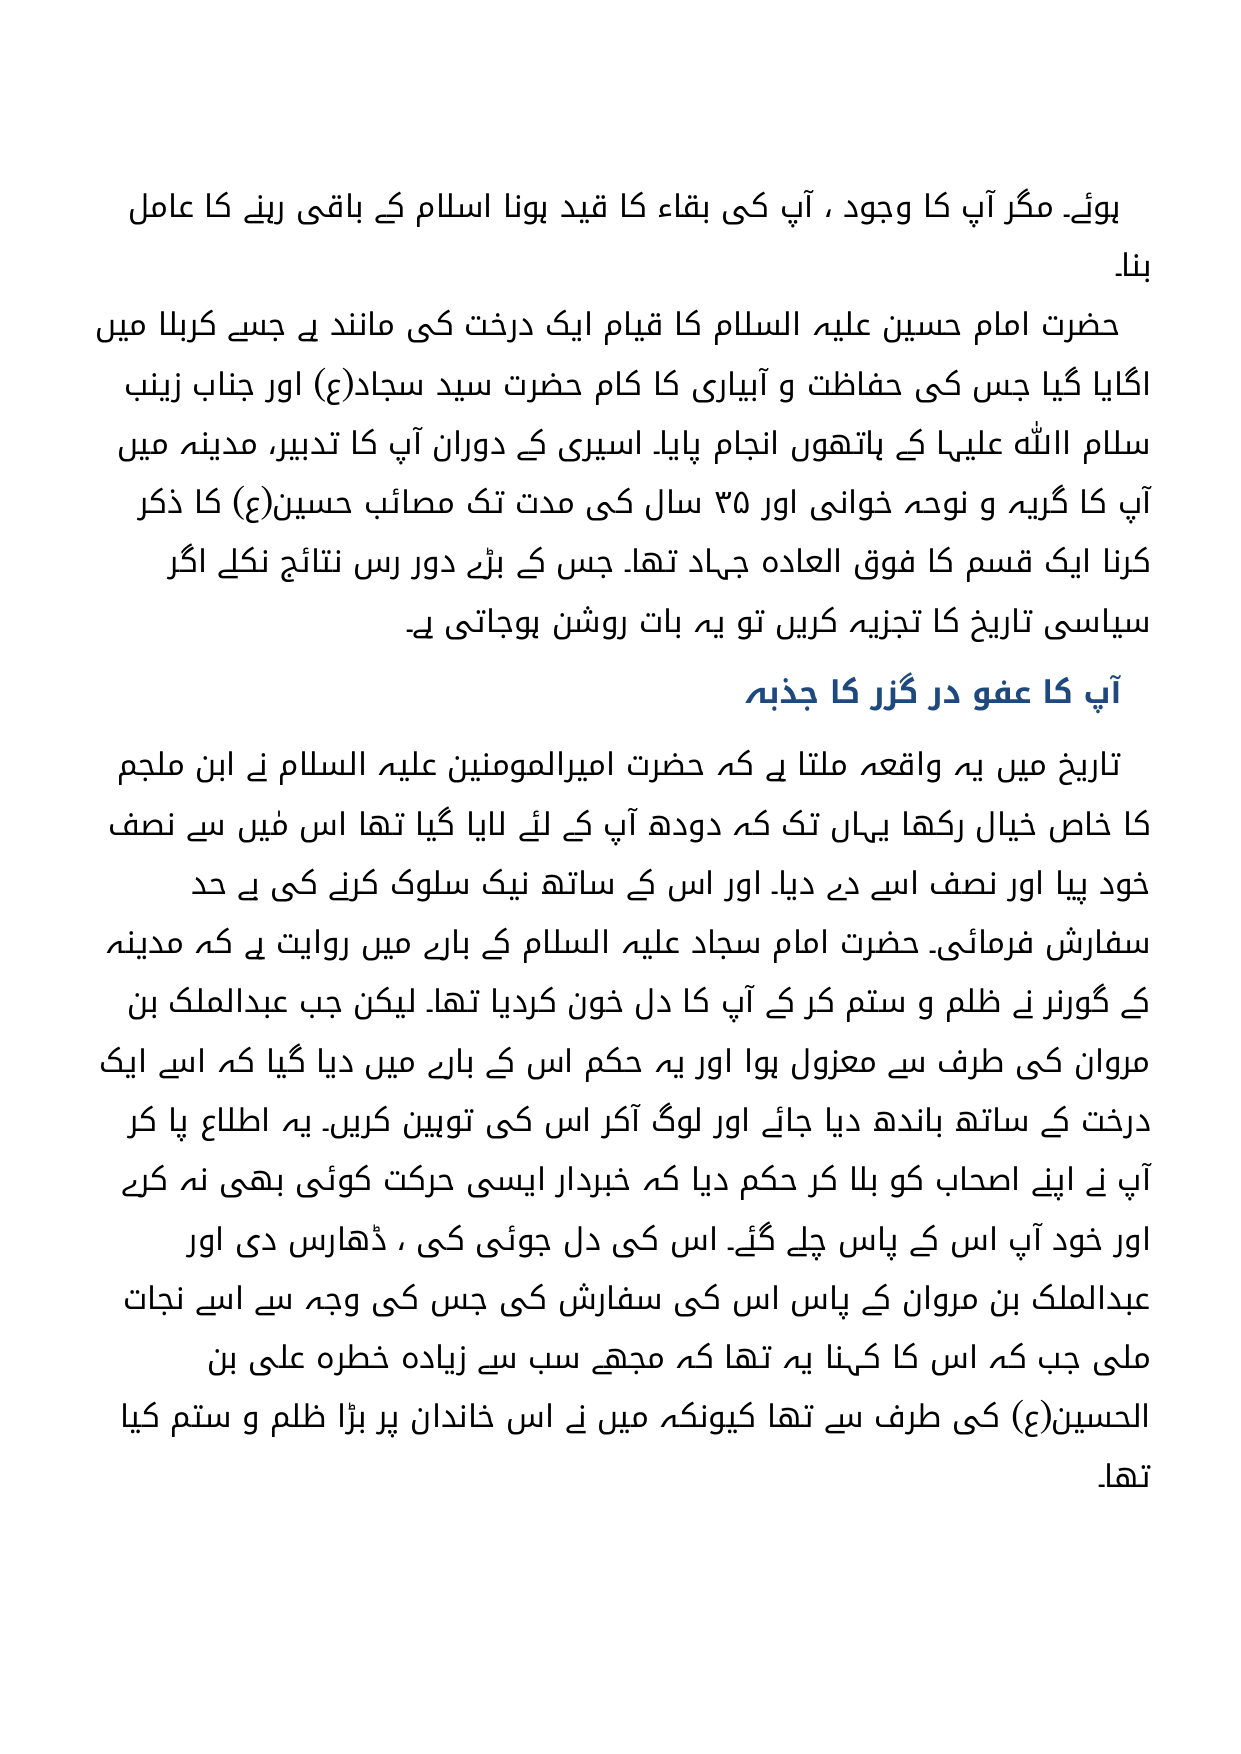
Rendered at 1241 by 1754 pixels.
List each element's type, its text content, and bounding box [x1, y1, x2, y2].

subtitle آپ کا عفو در گزر کا جذبہ [89, 664, 1152, 723]
text تاریخ میں یہ واقعہ ملتا ہے کہ حضرت امیرالمومنین علیہ السلام نے ابن ملجم کا خاص خیال رکھا یہاں تک کہ دودھ آپ کے لئے لایا گیا تھا اس مٰیں سے نصف خود پیا اور نصف اسے دے دیا۔ اور اس کے ساتھ نیک سلوک کرنے کی بے حد سفارش فرمائی۔ حضرت امام سجاد علیہ السلام کے بارے میں روایت ہے کہ مدینہ کے گورنر نے ظلم و ستم کر کے آپ کا دل خون کردیا تھا۔ لیکن جب عبدالملک بن مروان کی طرف سے معزول ہوا اور یہ حکم اس کے بارے میں دیا گیا کہ اسے ایک درخت کے ساتھ باندھ دیا جائے اور لوگ آکر اس کی توہین کریں۔ یہ اطلاع پا کر آپ نے اپنے اصحاب کو بلا کر حکم دیا کہ خبردار ایسی حرکت کوئی بھی نہ کرے اور خود آپ اس کے پاس چلے گئے۔ اس کی دل جوئی کی ، ڈھارس دی اور عبدالملک بن مروان کے پاس اس کی سفارش کی جس کی وجہ سے اسے نجات ملی جب کہ اس کا کہنا یہ تھا کہ مجھے سب سے زیادہ خطرہ علی بن الحسین(ع) کی طرف سے تھا کیونکہ میں نے اس خاندان پر بڑا ظلم و ستم کیا تھا۔ [89, 736, 1152, 1506]
text حضرت امام حسین علیہ السلام کا قیام ایک درخت کی مانند ہے جسے کربلا میں اگایا گیا جس کی حفاظت و آبیاری کا کام حضرت سید سجاد(ع) اور جناب زینب سلام اﷲ علیہا کے ہاتھوں انجام پایا۔ اسیری کے دوران آپ کا تدبیر، مدینہ میں آپ کا گریہ و نوحہ خوانی اور ۳۵ سال کی مدت تک مصائب حسین(ع) کا ذکر کرنا ایک قسم کا فوق العادہ جہاد تھا۔ جس کے بڑے دور رس نتائج نکلے اگر سیاسی تاریخ کا تجزیہ کریں تو یہ بات روشن ہوجاتی ہے۔ [89, 296, 1152, 651]
text ہوئے۔ مگر آپ کا وجود ، آپ کی بقاء کا قید ہونا اسلام کے باقی رہنے کا عامل بنا۔ [89, 177, 1152, 296]
